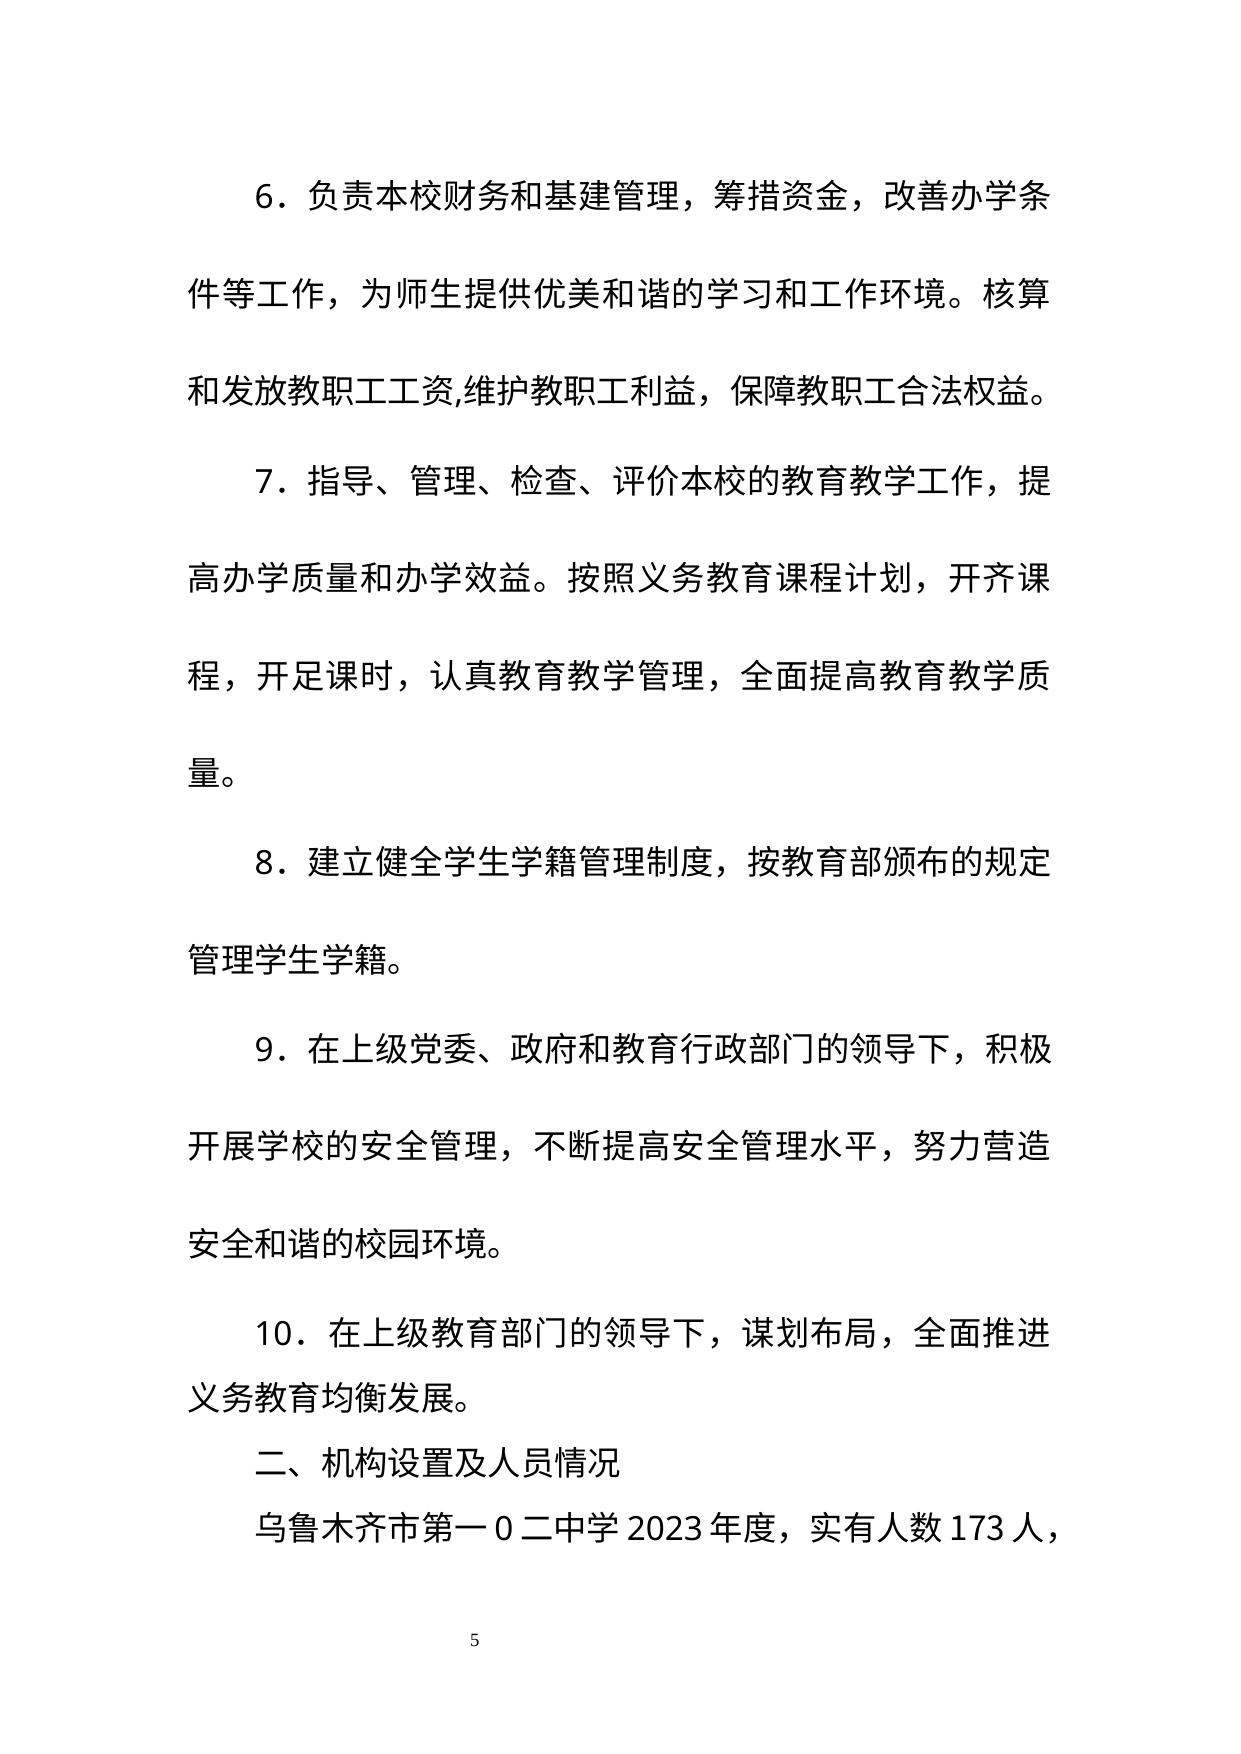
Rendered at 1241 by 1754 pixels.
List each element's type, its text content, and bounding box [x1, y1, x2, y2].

text 二、机构设置及人员情况 [187, 1428, 1053, 1493]
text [187, 1493, 1053, 1558]
text 10．在上级教育部门的领导下，谋划布局，全面推进义务教育均衡发展。 [187, 1298, 1053, 1428]
text 8．建立健全学生学籍管理制度，按教育部颁布的规定管理学生学籍。 [187, 828, 1053, 990]
text 7．指导、管理、检查、评价本校的教育教学工作，提高办学质量和办学效益。按照义务教育课程计划，开齐课程，开足课时，认真教育教学管理，全面提高教育教学质量。 [187, 446, 1053, 804]
text 6．负责本校财务和基建管理，筹措资金，改善办学条件等工作，为师生提供优美和谐的学习和工作环境。核算和发放教职工工资,维护教职工利益，保障教职工合法权益。 [187, 162, 1053, 422]
text 9．在上级党委、政府和教育行政部门的领导下，积极开展学校的安全管理，不断提高安全管理水平，努力营造安全和谐的校园环境。 [187, 1014, 1053, 1274]
